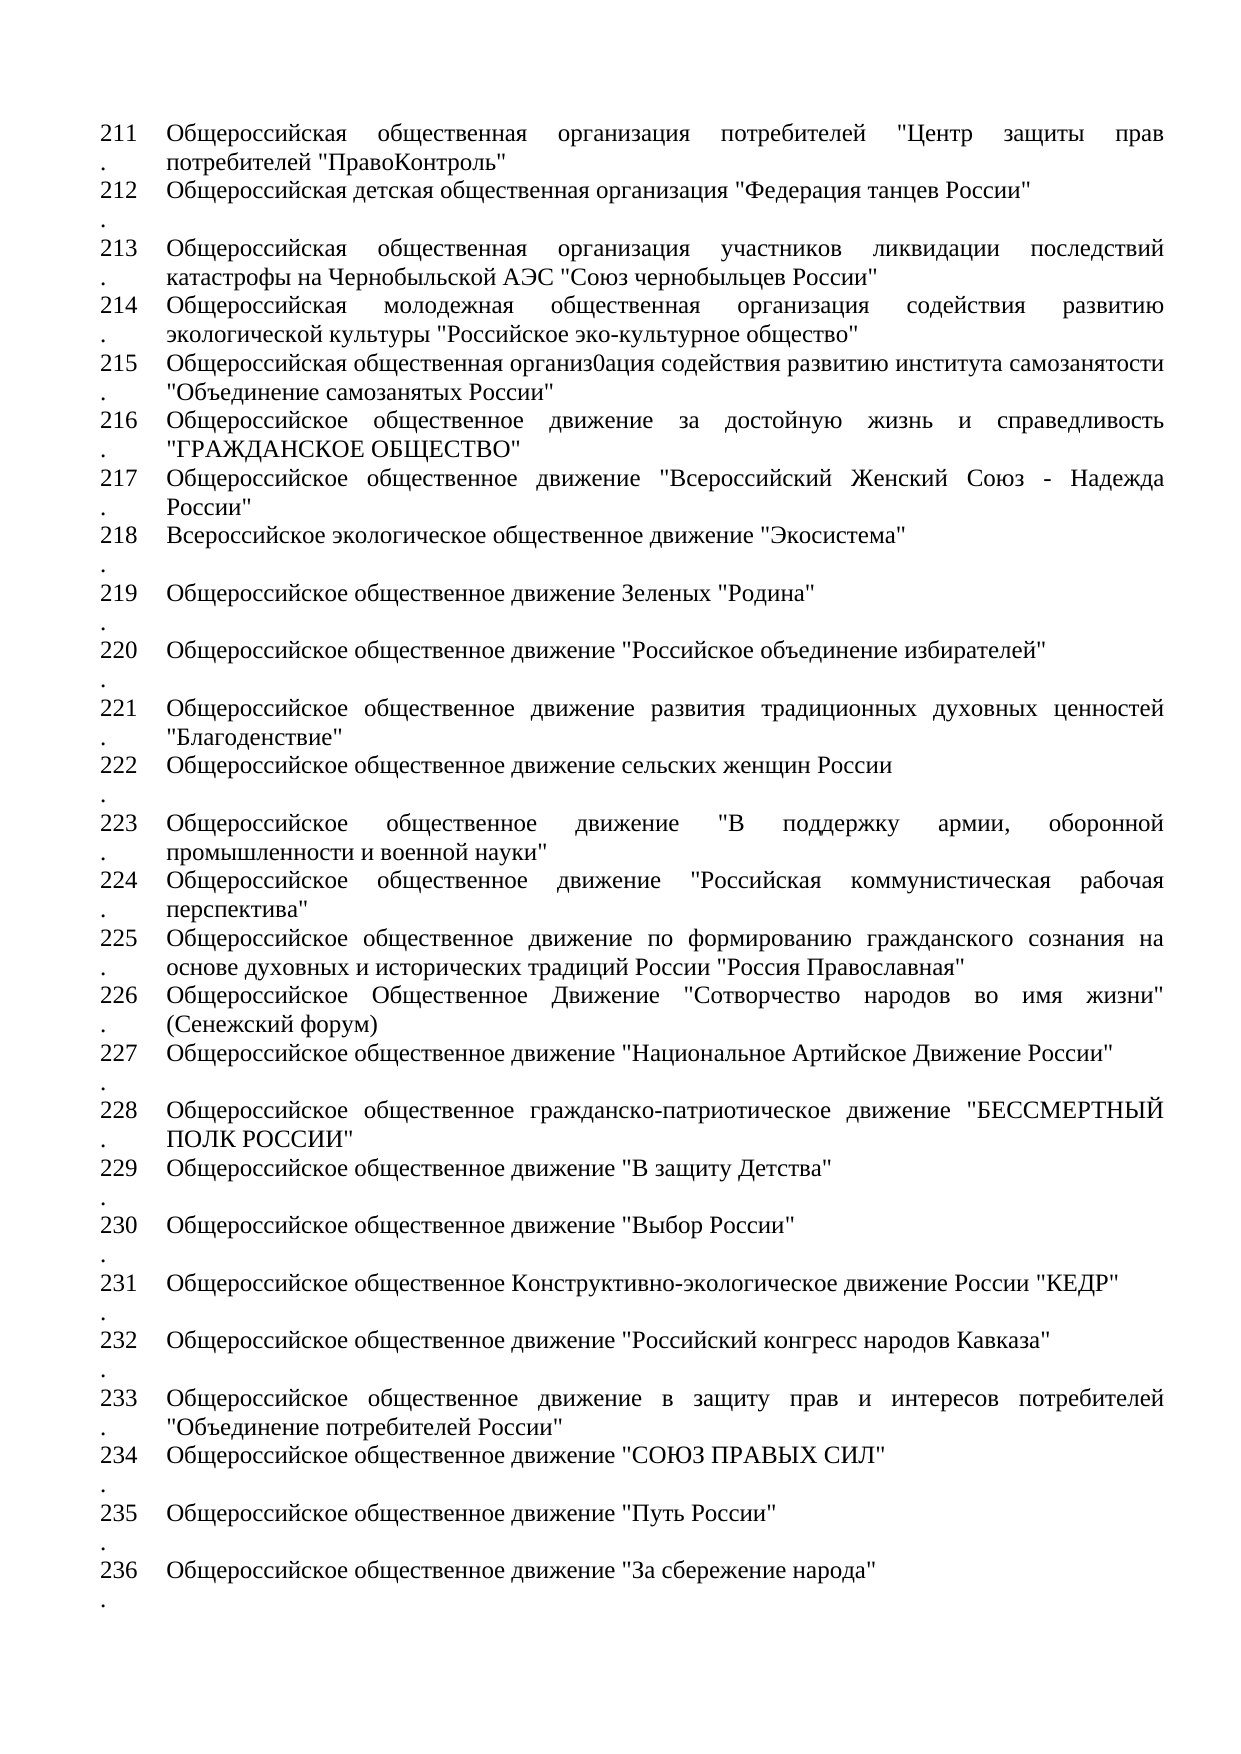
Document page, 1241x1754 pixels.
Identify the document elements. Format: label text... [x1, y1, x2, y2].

table_cell Общероссийское общественное движение "Российский конгресс народов Кавказа" [155, 1326, 1176, 1383]
table_cell Общероссийское общественное движение развития традиционных духовных ценностей "Благоденствие" [155, 693, 1176, 751]
table_cell Общероссийское общественное движение сельских женщин России [155, 751, 1176, 808]
table_cell 231. [89, 1268, 155, 1326]
table_cell 219. [89, 578, 155, 636]
table_cell Общероссийское общественное гражданско-патриотическое движение "БЕССМЕРТНЫЙ ПОЛК РОССИИ" [155, 1096, 1176, 1153]
table_cell 236. [89, 1556, 155, 1613]
table_cell 224. [89, 866, 155, 923]
table_cell 213. [89, 233, 155, 291]
table_cell Общероссийское общественное движение за достойную жизнь и справедливость "ГРАЖДАНСКОЕ ОБЩЕСТВО" [155, 406, 1176, 463]
table_cell Общероссийское общественное движение "За сбережение народа" [155, 1556, 1176, 1613]
table_cell 225. [89, 923, 155, 981]
table_cell Общероссийское общественное движение в защиту прав и интересов потребителей "Объединение потребителей России" [155, 1383, 1176, 1441]
table_cell Общероссийское общественное движение "В поддержку армии, оборонной промышленности и военной науки" [155, 808, 1176, 866]
table_cell 235. [89, 1498, 155, 1556]
table_cell Общероссийская детская общественная организация "Федерация танцев России" [155, 176, 1176, 233]
table_cell 222. [89, 751, 155, 808]
table_cell Общероссийская общественная организация потребителей "Центр защиты прав потребителей "ПравоКонтроль" [155, 118, 1176, 176]
table_cell 223. [89, 808, 155, 866]
table_cell Общероссийское общественное движение "Путь России" [155, 1498, 1176, 1556]
table_cell Общероссийское общественное движение "Выбор России" [155, 1211, 1176, 1268]
table_cell Общероссийское общественное движение Зеленых "Родина" [155, 578, 1176, 636]
table_cell 221. [89, 693, 155, 751]
table_cell 230. [89, 1211, 155, 1268]
table_cell 211. [89, 118, 155, 176]
table_cell Общероссийское общественное движение "В защиту Детства" [155, 1153, 1176, 1211]
table_cell Общероссийское общественное движение "Национальное Артийское Движение России" [155, 1038, 1176, 1096]
table_cell Общероссийское общественное движение "СОЮЗ ПРАВЫХ СИЛ" [155, 1441, 1176, 1498]
table_cell Всероссийское экологическое общественное движение "Экосистема" [155, 521, 1176, 578]
table_cell Общероссийская молодежная общественная организация содействия развитию экологической культуры "Российское эко-культурное общество" [155, 291, 1176, 348]
table_cell 215. [89, 348, 155, 406]
table_cell Общероссийское общественное движение по формированию гражданского сознания на основе духовных и исторических традиций России "Россия Православная" [155, 923, 1176, 981]
table_cell 226. [89, 981, 155, 1038]
table_cell 233. [89, 1383, 155, 1441]
table_cell 227. [89, 1038, 155, 1096]
table_cell 229. [89, 1153, 155, 1211]
table_cell 228. [89, 1096, 155, 1153]
table_cell 232. [89, 1326, 155, 1383]
table_cell 234. [89, 1441, 155, 1498]
table_cell Общероссийское общественное Конструктивно-экологическое движение России "КЕДР" [155, 1268, 1176, 1326]
table_cell 217. [89, 463, 155, 521]
table_cell Общероссийское общественное движение "Российская коммунистическая рабочая перспектива" [155, 866, 1176, 923]
table_cell Общероссийская общественная организация участников ликвидации последствий катастрофы на Чернобыльской АЭС "Союз чернобыльцев России" [155, 233, 1176, 291]
table_cell 220. [89, 636, 155, 693]
table_cell Общероссийская общественная организ0ация содействия развитию института самозанятости "Объединение самозанятых России" [155, 348, 1176, 406]
table_cell Общероссийское общественное движение "Российское объединение избирателей" [155, 636, 1176, 693]
table_cell 216. [89, 406, 155, 463]
table_cell 218. [89, 521, 155, 578]
table_cell 214. [89, 291, 155, 348]
table_cell 212. [89, 176, 155, 233]
table_cell Общероссийское общественное движение "Всероссийский Женский Союз - Надежда России" [155, 463, 1176, 521]
table_cell Общероссийское Общественное Движение "Сотворчество народов во имя жизни" (Сенежский форум) [155, 981, 1176, 1038]
